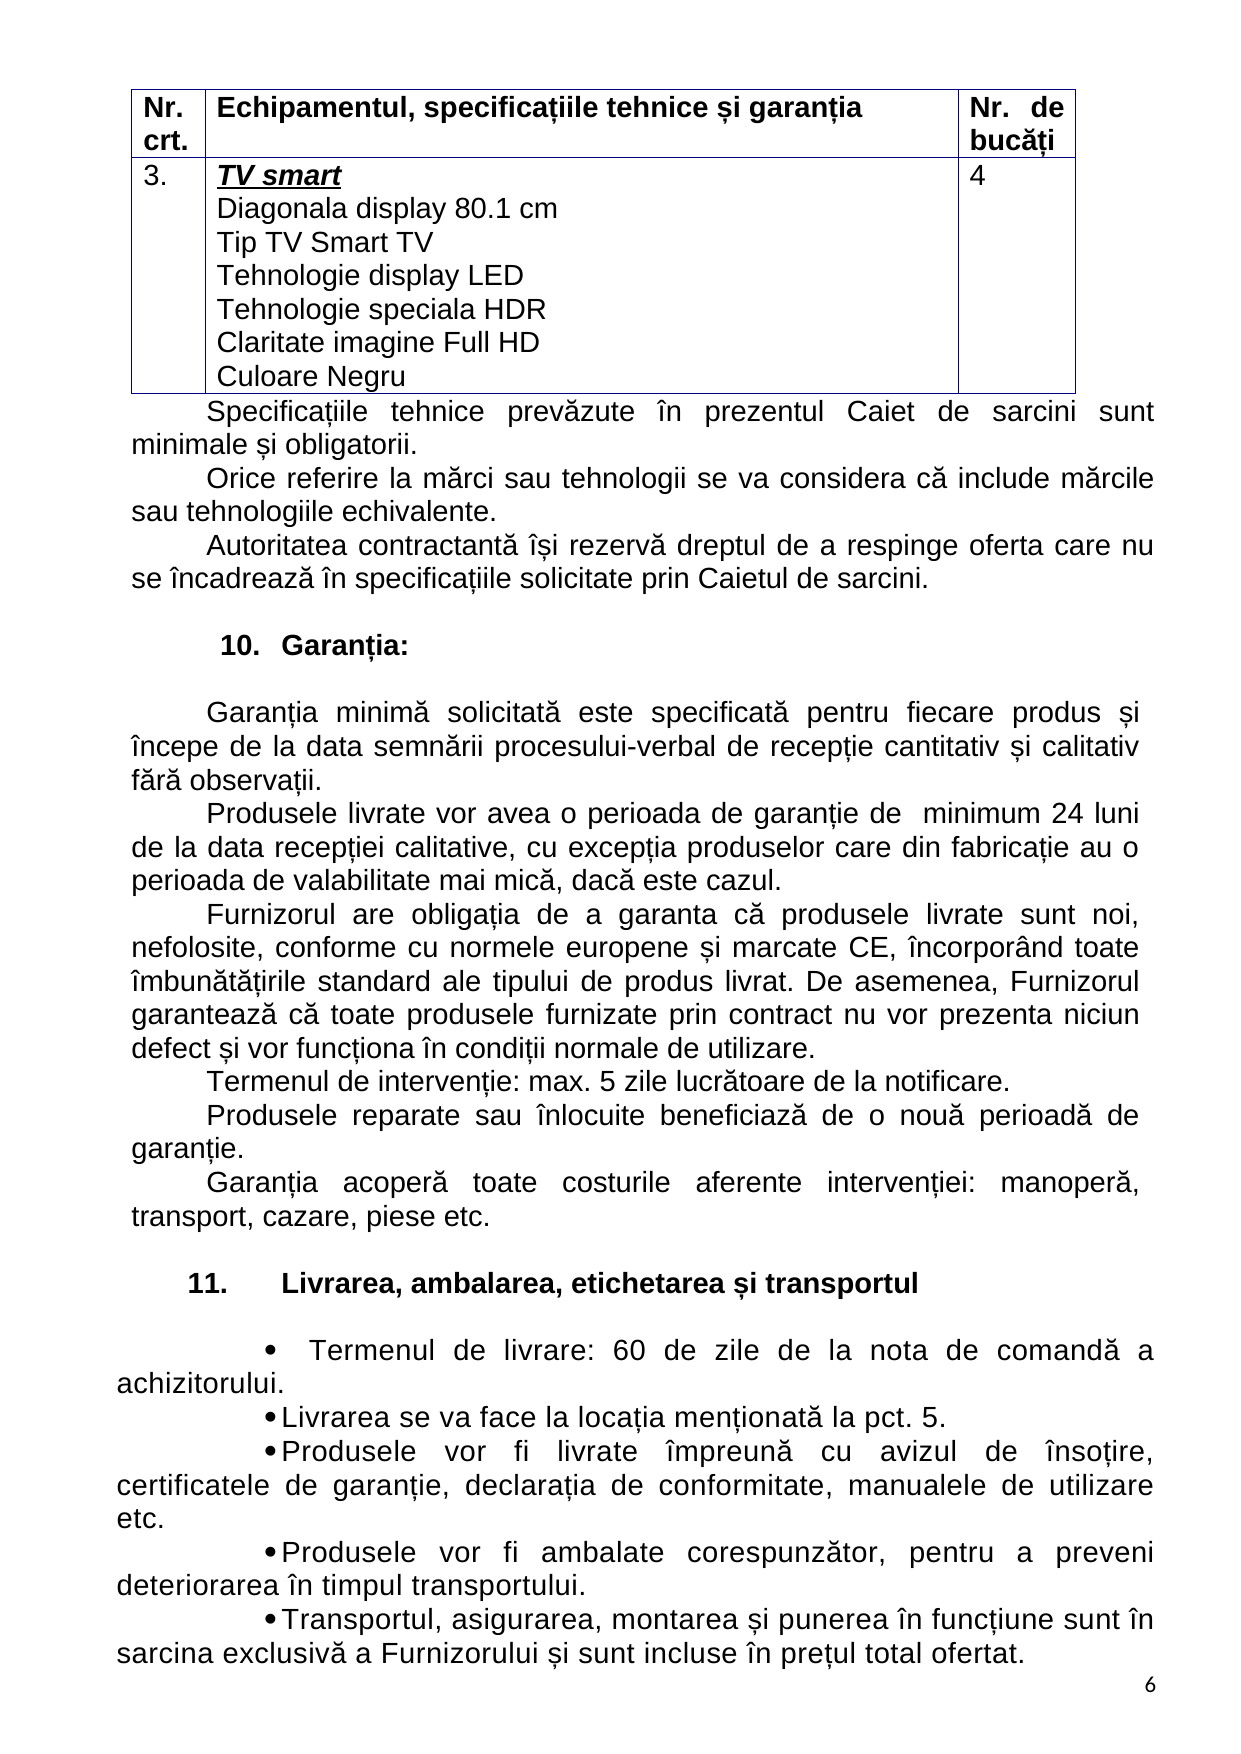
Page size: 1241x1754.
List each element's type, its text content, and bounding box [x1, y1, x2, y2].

text Transportul, asigurarea, montarea și punerea în funcțiune sunt în sarcina exclusivă a Furnizorului și sunt incluse în prețul total ofertat. [116, 1602, 1156, 1669]
text Produsele vor fi livrate împreună cu avizul de însoțire, certificatele de garanție, declarația de conformitate, manualele de utilizare etc. [116, 1434, 1156, 1535]
text Produsele vor fi ambalate corespunzător, pentru a preveni deteriorarea în timpul transportului. [116, 1535, 1156, 1602]
text Produsele reparate sau înlocuite beneficiază de o nouă perioadă de garanție. [131, 1098, 1141, 1165]
text Specificațiile tehnice prevăzute în prezentul Caiet de sarcini sunt minimale și obligatorii. [131, 394, 1156, 461]
table_header Nr. de bucăți [959, 90, 1075, 157]
text Livrarea se va face la locația menționată la pct. 5. [116, 1400, 1156, 1434]
text Furnizorul are obligația de a garanta că produsele livrate sunt noi, nefolosite, conforme cu normele europene și marcate CE, încorporând toate îmbunătățirile standard ale tipului de produs livrat. De asemenea, Furnizorul garantează că toate produsele furnizate prin contract nu vor prezenta niciun defect și vor funcționa în condiții normale de utilizare. [131, 897, 1141, 1064]
table_header Nr. crt. [132, 90, 205, 157]
text Termenul de intervenție: max. 5 zile lucrătoare de la notificare. [131, 1064, 1141, 1098]
table_cell TV smart Diagonala display 80.1 cm Tip TV Smart TV Tehnologie display LED Tehnologie speciala HDR Claritate imagine Full HD Culoare Negru [206, 158, 958, 393]
table_header Echipamentul, specificațiile tehnice și garanția [206, 90, 958, 157]
list Livrarea, ambalarea, etichetarea și transportul [187, 1266, 1156, 1299]
table_cell 3. [132, 158, 205, 393]
text Garanția acoperă toate costurile aferente intervenției: manoperă, transport, cazare, piese etc. [131, 1165, 1141, 1232]
text Garanția minimă solicitată este specificată pentru fiecare produs și începe de la data semnării procesului-verbal de recepție cantitativ și calitativ fără observații. [131, 696, 1141, 796]
text Produsele livrate vor avea o perioada de garanție de minimum 24 luni de la data recepției calitative, cu excepția produselor care din fabricație au o perioada de valabilitate mai mică, dacă este cazul. [131, 796, 1141, 897]
list Garanția: [220, 628, 1156, 662]
text Termenul de livrare: 60 de zile de la nota de comandă a achizitorului. [116, 1333, 1156, 1400]
text Orice referire la mărci sau tehnologii se va considera că include mărcile sau tehnologiile echivalente. [131, 461, 1156, 528]
text Autoritatea contractantă își rezervă dreptul de a respinge oferta care nu se încadrează în specificațiile solicitate prin Caietul de sarcini. [131, 528, 1156, 595]
table_cell 4 [959, 158, 1075, 393]
